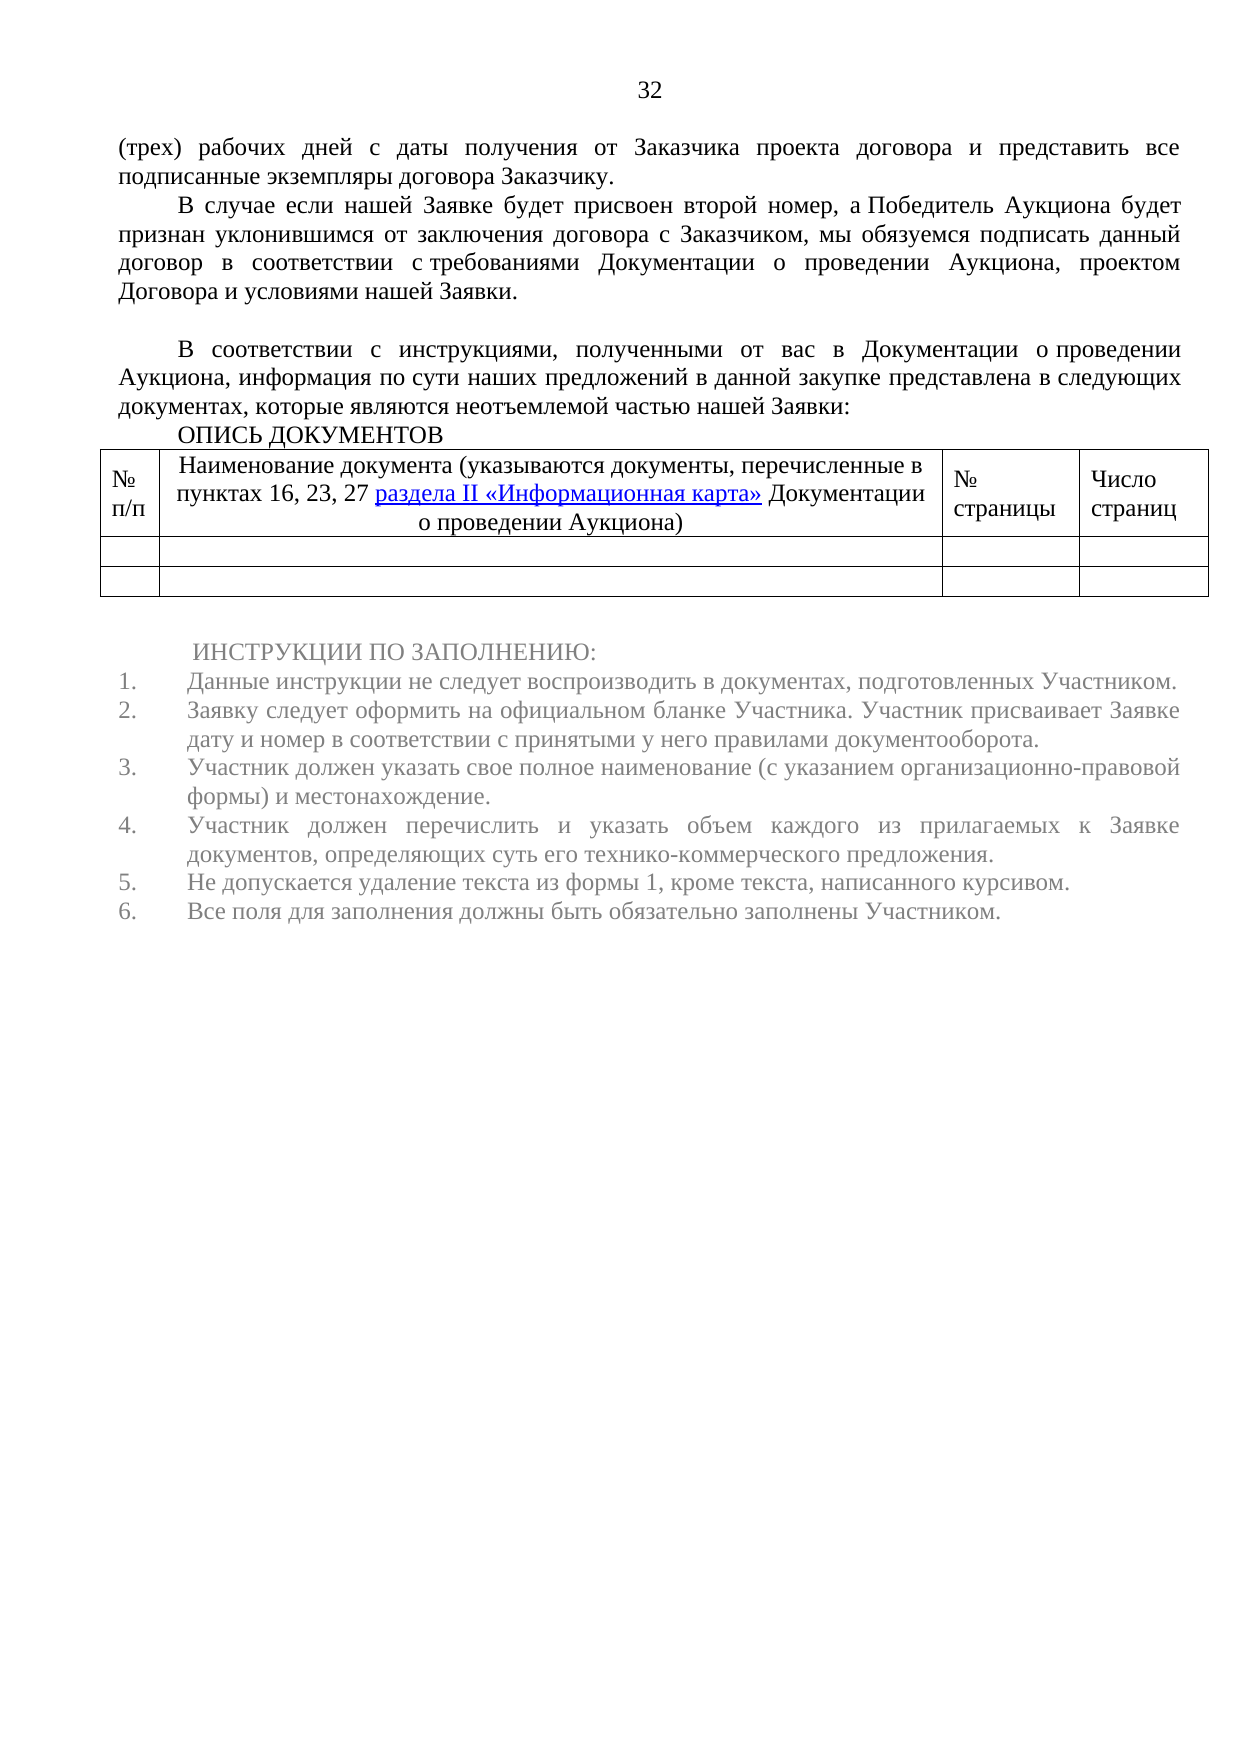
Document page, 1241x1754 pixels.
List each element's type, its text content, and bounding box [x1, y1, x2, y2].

table_header Наименование документа (указываются документы, перечисленные в пунктах 16, 23, 27 раздела II «Информационная карта» Документации о проведении Аукциона) [160, 450, 942, 536]
list Участник должен указать свое полное наименование (с указанием организационно-правовой формы) и местонахождение. [118, 752, 1181, 810]
table_cell [943, 567, 1079, 596]
table_header № п/п [101, 450, 159, 536]
table_header Число страниц [1080, 450, 1208, 536]
text ОПИСЬ ДОКУМЕНТОВ [118, 420, 1181, 449]
text В соответствии с инструкциями, полученными от вас в Документации о проведении Аукциона, информация по сути наших предложений в данной закупке представлена в следующих документах, которые являются неотъемлемой частью нашей Заявки: [118, 334, 1181, 420]
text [118, 132, 1181, 190]
list Участник должен перечислить и указать объем каждого из прилагаемых к Заявке документов, определяющих суть его технико-коммерческого предложения. [118, 810, 1181, 867]
table_cell [1080, 567, 1208, 596]
table_cell [101, 567, 159, 596]
list Все поля для заполнения должны быть обязательно заполнены Участником. [118, 896, 1181, 925]
table_cell [160, 537, 942, 566]
text В случае если нашей Заявке будет присвоен второй номер, а Победитель Аукциона будет признан уклонившимся от заключения договора с Заказчиком, мы обязуемся подписать данный договор в соответствии с требованиями Документации о проведении Аукциона, проектом Договора и условиями нашей Заявки. [118, 190, 1181, 305]
table_cell [1080, 537, 1208, 566]
table_cell [160, 567, 942, 596]
table_cell [101, 537, 159, 566]
table_header № страницы [943, 450, 1079, 536]
list Заявку следует оформить на официальном бланке Участника. Участник присваивает Заявке дату и номер в соответствии с принятыми у него правилами документооборота. [118, 695, 1181, 752]
table_cell [943, 537, 1079, 566]
list Данные инструкции не следует воспроизводить в документах, подготовленных Участником. [118, 666, 1181, 695]
text ИНСТРУКЦИИ ПО ЗАПОЛНЕНИЮ: [118, 637, 1181, 666]
list Не допускается удаление текста из формы 1, кроме текста, написанного курсивом. [118, 867, 1181, 896]
